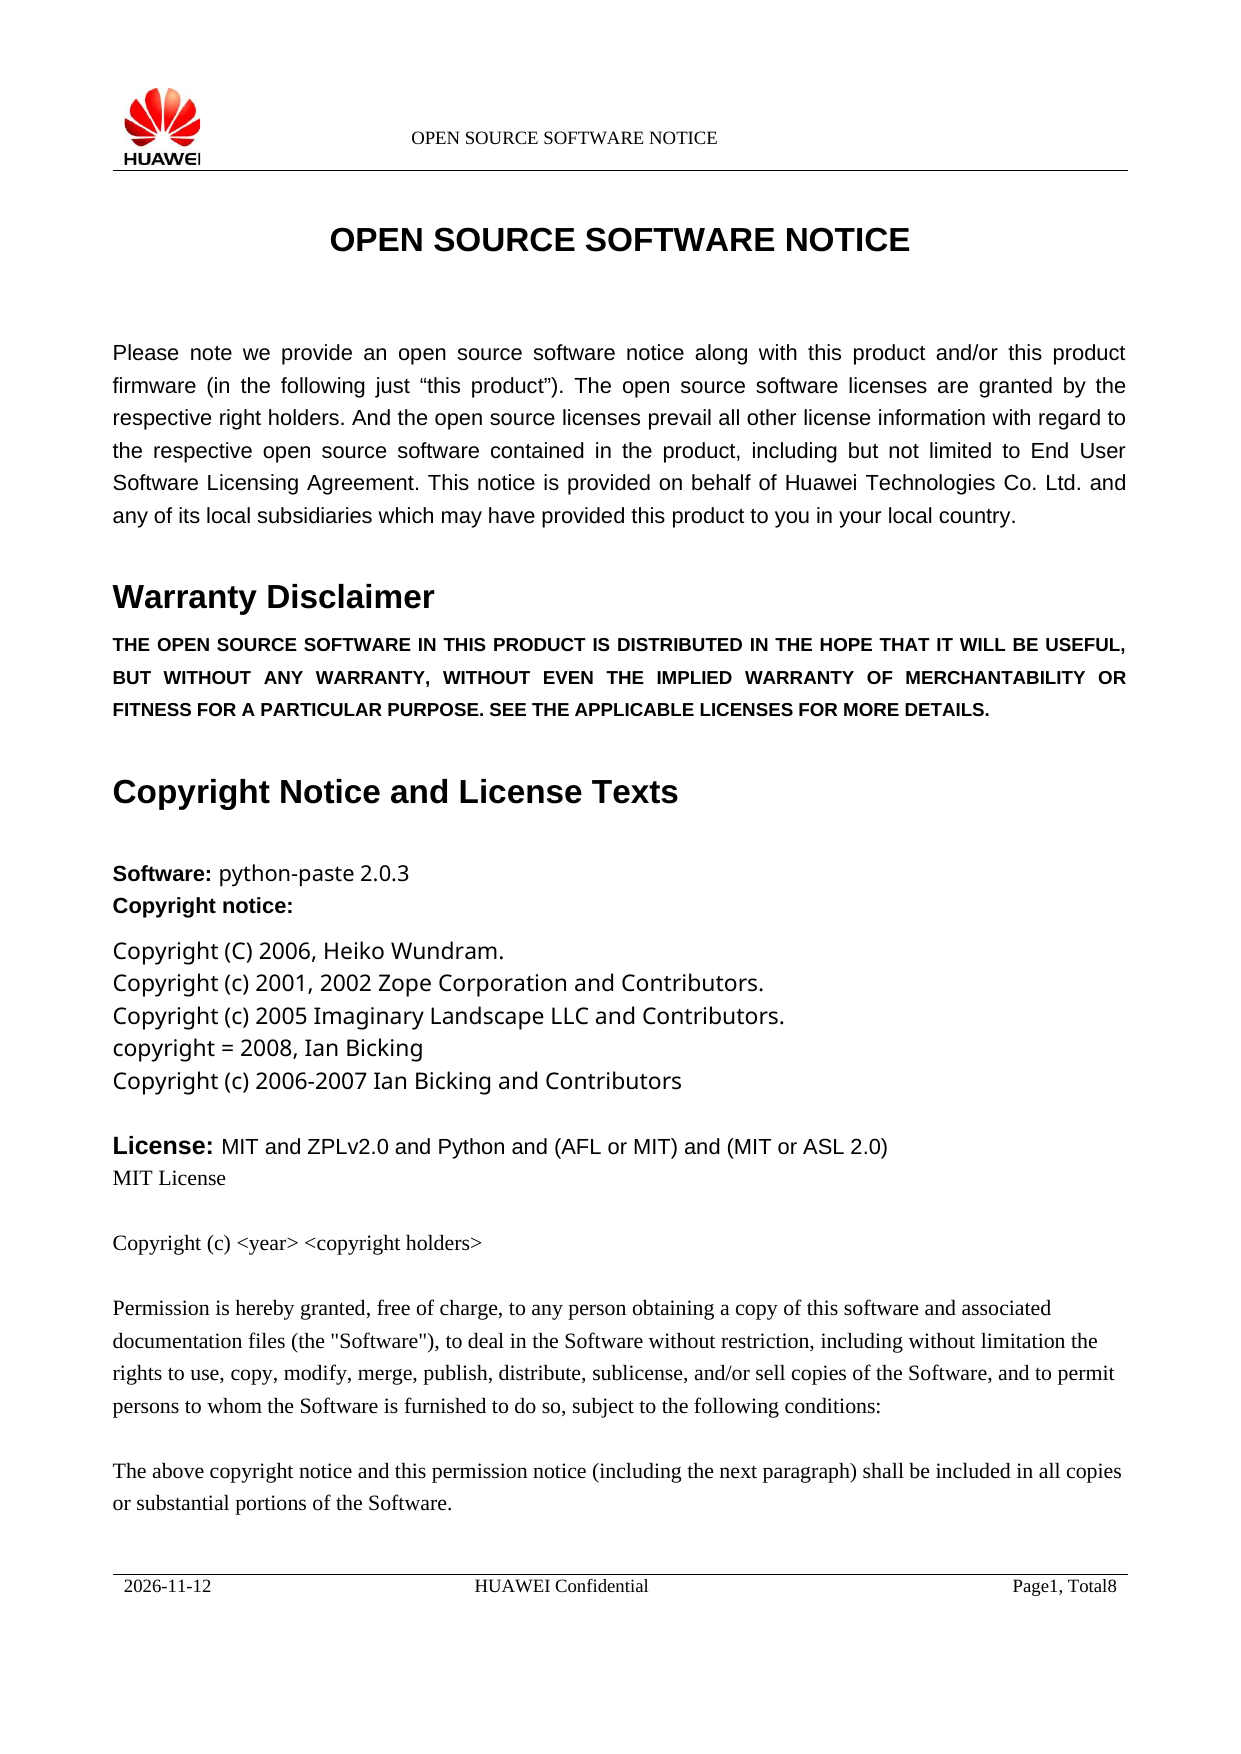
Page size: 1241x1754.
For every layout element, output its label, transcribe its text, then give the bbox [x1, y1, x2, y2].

text Warranty Disclaimer [112, 564, 1128, 629]
picture [124, 88, 201, 165]
text Copyright notice: [112, 889, 1128, 921]
title Software: python-paste 2.0.3 [112, 856, 1128, 889]
text The open source software in this product is distributed in the hope that it will be useful, but WITHOUT ANY WARRANTY, without even the implied warranty of MERCHANTABILITY or FITNESS FOR A PARTICULAR PURPOSE. See the applicable licenses for more details. [112, 629, 1128, 726]
text Copyright Notice and License Texts [112, 759, 1128, 824]
text OPEN SOURCE SOFTWARE NOTICE [112, 206, 1128, 271]
text License: MIT and ZPLv2.0 and Python and (AFL or MIT) and (MIT or ASL 2.0) [112, 1129, 1128, 1161]
text Please note we provide an open source software notice along with this product and/or this product firmware (in the following just “this product”). The open source software licenses are granted by the respective right holders. And the open source licenses prevail all other license information with regard to the respective open source software contained in the product, including but not limited to End User Software Licensing Agreement. This notice is provided on behalf of Huawei Technologies Co. Ltd. and any of its local subsidiaries which may have provided this product to you in your local country. [112, 336, 1128, 531]
text Copyright (C) 2006, Heiko Wundram. Copyright (c) 2001, 2002 Zope Corporation and Contributors. Copyright (c) 2005 Imaginary Landscape LLC and Contributors. copyright = 2008, Ian Bicking Copyright (c) 2006-2007 Ian Bicking and Contributors [112, 934, 1128, 1129]
